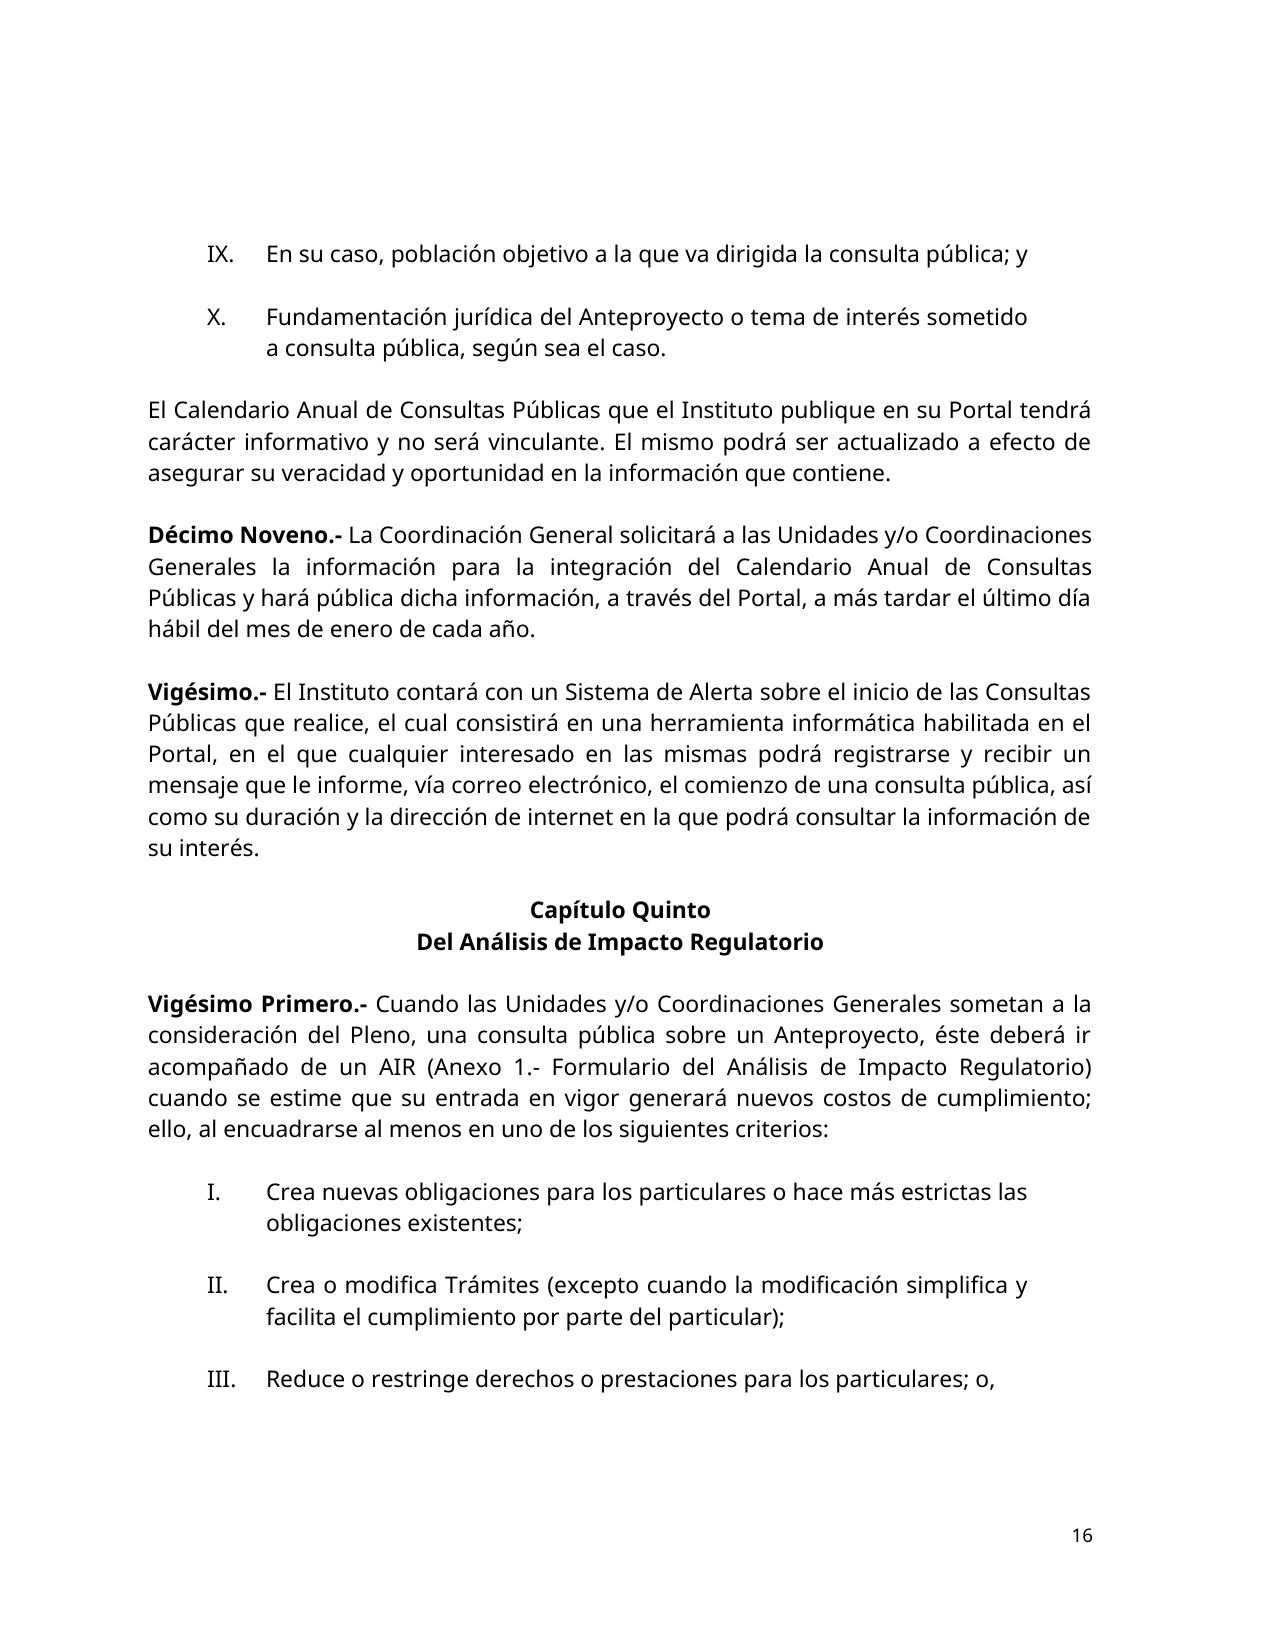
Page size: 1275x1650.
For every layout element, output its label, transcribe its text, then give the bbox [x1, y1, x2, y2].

text Décimo Noveno.- La Coordinación General solicitará a las Unidades y/o Coordinaciones Generales la información para la integración del Calendario Anual de Consultas Públicas y hará pública dicha información, a través del Portal, a más tardar el último día hábil del mes de enero de cada año. [148, 519, 1093, 644]
text Vigésimo.- El Instituto contará con un Sistema de Alerta sobre el inicio de las Consultas Públicas que realice, el cual consistirá en una herramienta informática habilitada en el Portal, en el que cualquier interesado en las mismas podrá registrarse y recibir un mensaje que le informe, vía correo electrónico, el comienzo de una consulta pública, así como su duración y la dirección de internet en la que podrá consultar la información de su interés. [148, 676, 1093, 863]
text Capítulo Quinto [148, 894, 1093, 926]
list Reduce o restringe derechos o prestaciones para los particulares; o, [207, 1363, 1028, 1394]
text Vigésimo Primero.- Cuando las Unidades y/o Coordinaciones Generales sometan a la consideración del Pleno, una consulta pública sobre un Anteproyecto, éste deberá ir acompañado de un AIR (Anexo 1.- Formulario del Análisis de Impacto Regulatorio) cuando se estime que su entrada en vigor generará nuevos costos de cumplimiento; ello, al encuadrarse al menos en uno de los siguientes criterios: [148, 988, 1093, 1144]
list En su caso, población objetivo a la que va dirigida la consulta pública; y [207, 238, 1028, 269]
list Fundamentación jurídica del Anteproyecto o tema de interés sometido a consulta pública, según sea el caso. [207, 301, 1028, 363]
text Del Análisis de Impacto Regulatorio [148, 926, 1093, 957]
text El Calendario Anual de Consultas Públicas que el Instituto publique en su Portal tendrá carácter informativo y no será vinculante. El mismo podrá ser actualizado a efecto de asegurar su veracidad y oportunidad en la información que contiene. [148, 394, 1093, 488]
list Crea nuevas obligaciones para los particulares o hace más estrictas las obligaciones existentes; [207, 1176, 1028, 1238]
list Crea o modifica Trámites (excepto cuando la modificación simplifica y facilita el cumplimiento por parte del particular); [207, 1269, 1028, 1332]
